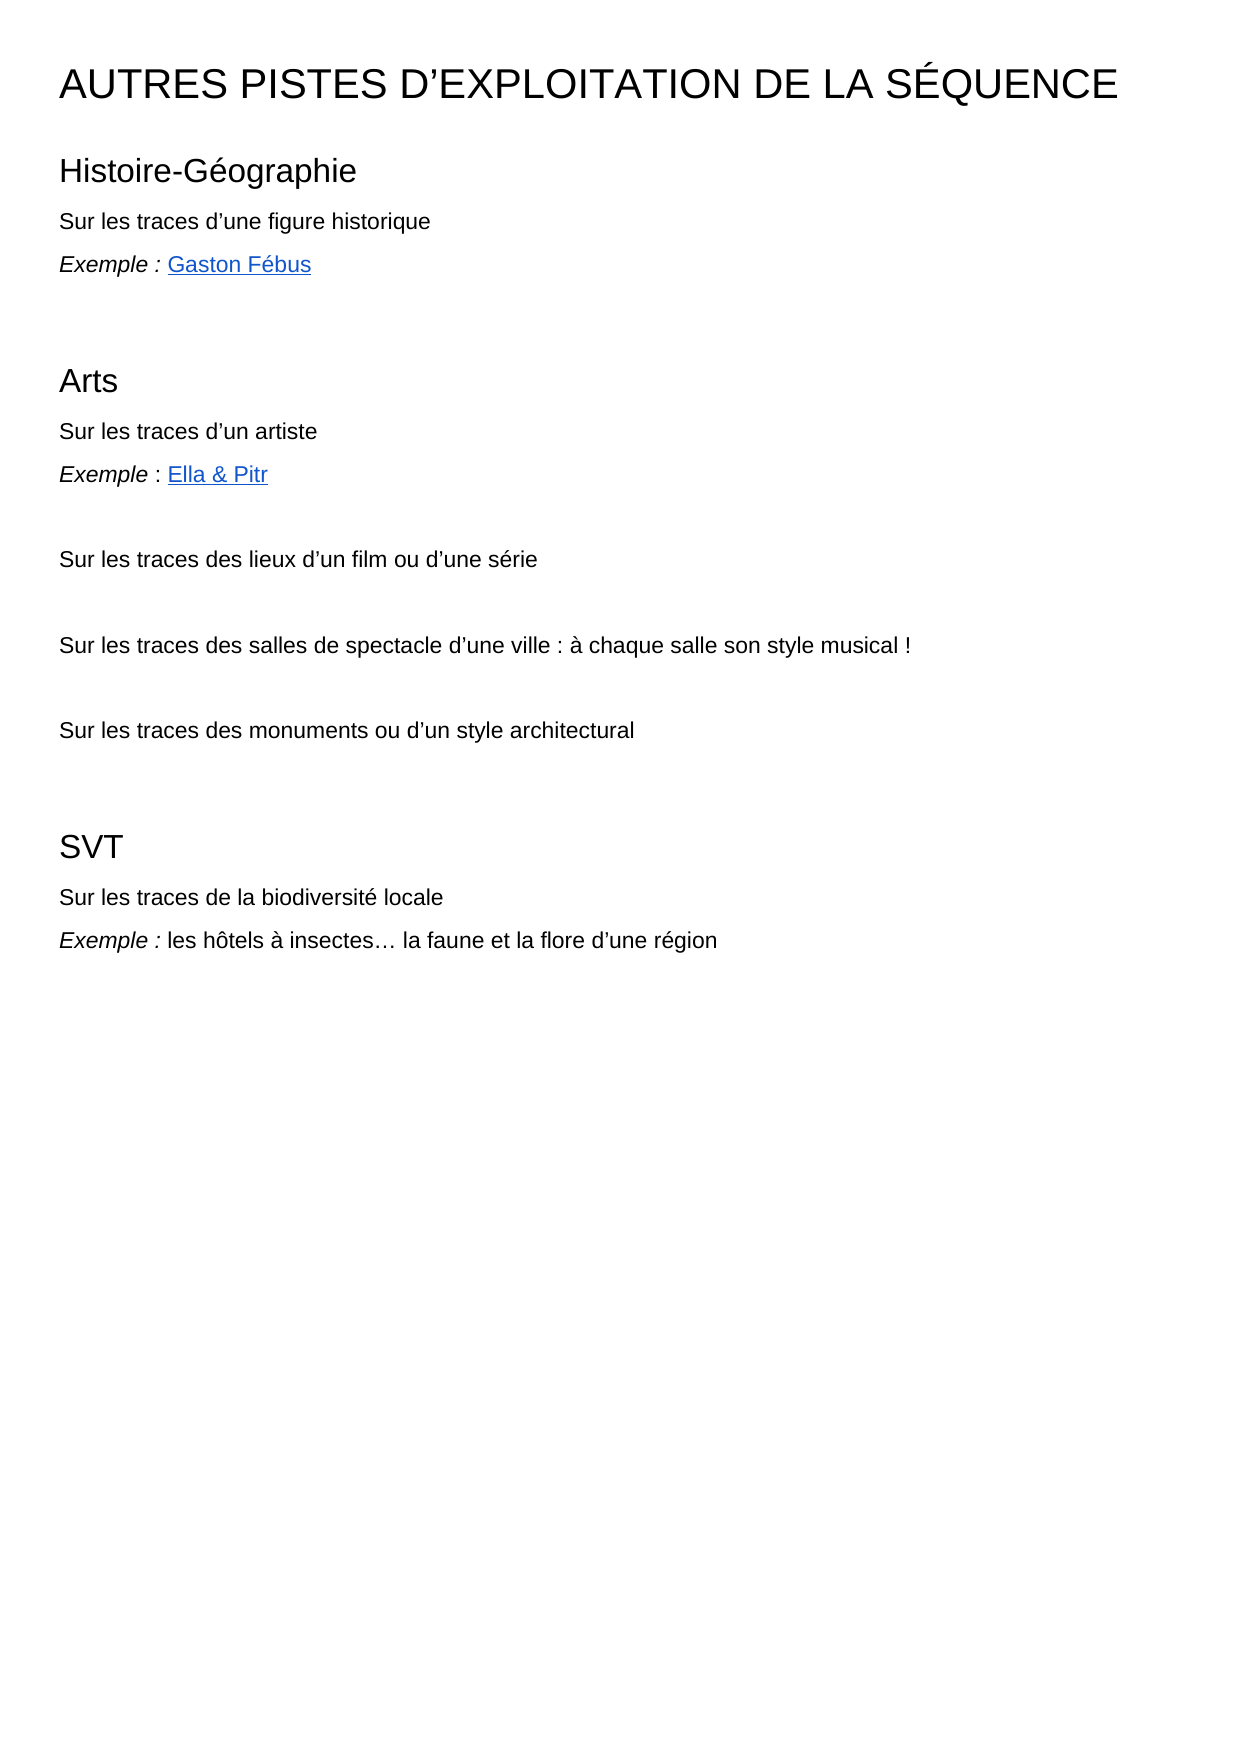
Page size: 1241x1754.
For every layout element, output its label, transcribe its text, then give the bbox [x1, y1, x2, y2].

subtitle Histoire-Géographie [59, 152, 1181, 190]
text Exemple : Gaston Fébus [59, 251, 1181, 277]
subtitle SVT [59, 827, 1181, 866]
subtitle AUTRES PISTES D’EXPLOITATION DE LA SÉQUENCE [59, 59, 1181, 107]
text Sur les traces d’un artiste [59, 418, 1181, 444]
text Sur les traces de la biodiversité locale [59, 884, 1181, 910]
subtitle Arts [59, 361, 1181, 400]
text Sur les traces d’une figure historique [59, 208, 1181, 234]
text Sur les traces des salles de spectacle d’une ville : à chaque salle son style musical ! [59, 632, 1181, 658]
text Exemple : les hôtels à insectes… la faune et la flore d’une région [59, 927, 1181, 953]
text Exemple : Ella & Pitr [59, 461, 1181, 487]
text Sur les traces des monuments ou d’un style architectural [59, 717, 1181, 743]
text Sur les traces des lieux d’un film ou d’une série [59, 546, 1181, 572]
